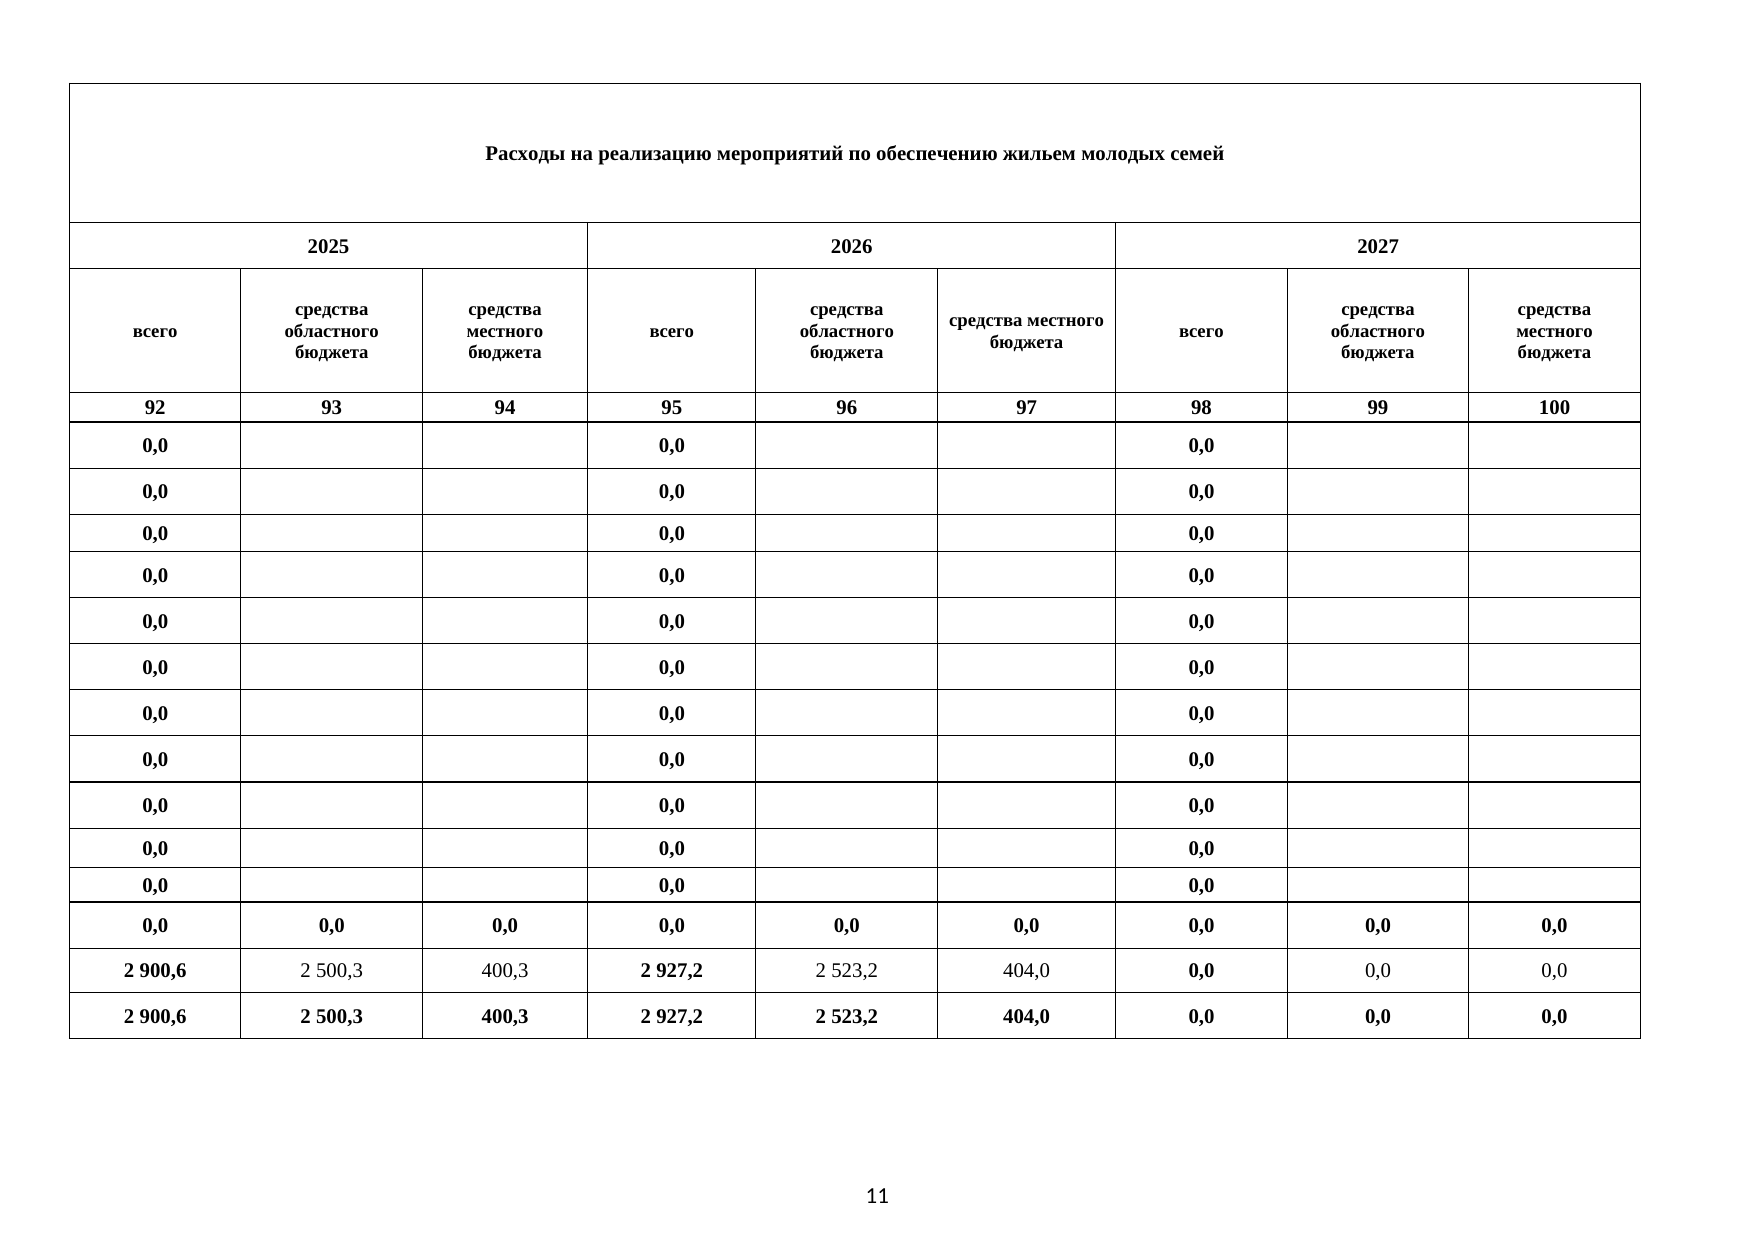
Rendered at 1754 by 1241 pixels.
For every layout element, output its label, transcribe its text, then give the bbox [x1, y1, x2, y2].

table_cell 404,0 [938, 949, 1115, 992]
table_cell 95 [588, 393, 755, 421]
table_cell 0,0 [588, 868, 755, 901]
table_cell [1469, 868, 1640, 901]
table_cell [241, 644, 422, 689]
table_cell [756, 552, 937, 597]
table_cell 0,0 [588, 552, 755, 597]
table_cell 100 [1469, 393, 1640, 421]
table_cell [423, 829, 587, 867]
table_cell [938, 736, 1115, 781]
table_cell [756, 783, 937, 827]
table_cell [241, 469, 422, 513]
table_cell [756, 469, 937, 513]
table_cell 2 900,6 [70, 993, 240, 1038]
table_cell 0,0 [1469, 993, 1640, 1038]
table_cell [756, 423, 937, 467]
table_cell 0,0 [1116, 829, 1287, 867]
table_cell 0,0 [1469, 949, 1640, 992]
table_cell [1288, 736, 1468, 781]
table_cell [1469, 423, 1640, 467]
table_cell [938, 644, 1115, 689]
table_cell [938, 469, 1115, 513]
table_cell [938, 423, 1115, 467]
table_cell 98 [1116, 393, 1287, 421]
table_cell [423, 644, 587, 689]
table_cell 92 [70, 393, 240, 421]
table_cell [1288, 644, 1468, 689]
table_cell средства областного бюджета [756, 269, 937, 392]
table_cell [1469, 469, 1640, 513]
table_cell 400,3 [423, 993, 587, 1038]
table_cell [241, 783, 422, 827]
table_cell [241, 690, 422, 735]
table_cell 0,0 [241, 903, 422, 947]
table_cell 94 [423, 393, 587, 421]
table_cell 96 [756, 393, 937, 421]
table_cell [241, 598, 422, 643]
table_header Расходы на реализацию мероприятий по обеспечению жильем молодых семей [70, 84, 1640, 222]
table_cell [756, 868, 937, 901]
table_cell [241, 423, 422, 467]
table_cell 0,0 [70, 868, 240, 901]
table_cell 0,0 [1116, 949, 1287, 992]
table_cell [1288, 469, 1468, 513]
table_cell [756, 690, 937, 735]
table_cell 0,0 [1116, 469, 1287, 513]
table_cell 0,0 [1288, 903, 1468, 947]
table_cell [938, 783, 1115, 827]
table_cell [241, 552, 422, 597]
table_cell [1469, 552, 1640, 597]
table_cell [756, 644, 937, 689]
table_cell [423, 423, 587, 467]
table_cell 0,0 [1288, 949, 1468, 992]
table_cell 2 900,6 [70, 949, 240, 992]
table_cell 0,0 [588, 644, 755, 689]
table_cell [423, 515, 587, 551]
table_cell [1469, 690, 1640, 735]
table_cell [1469, 598, 1640, 643]
table_cell 2027 [1116, 223, 1640, 268]
table_cell 0,0 [938, 903, 1115, 947]
table_cell 0,0 [70, 423, 240, 467]
table_cell 0,0 [1116, 993, 1287, 1038]
table_cell 0,0 [588, 783, 755, 827]
table_cell всего [588, 269, 755, 392]
table_cell 400,3 [423, 949, 587, 992]
table_cell 2 523,2 [756, 949, 937, 992]
table_cell [756, 829, 937, 867]
table_cell [241, 829, 422, 867]
table_cell 0,0 [588, 903, 755, 947]
table_cell 0,0 [1116, 423, 1287, 467]
table_cell 2 500,3 [241, 993, 422, 1038]
table_cell 0,0 [1116, 598, 1287, 643]
table_cell [1469, 644, 1640, 689]
table_cell 2 927,2 [588, 949, 755, 992]
table_cell средства местного бюджета [938, 269, 1115, 392]
table_cell 0,0 [1116, 868, 1287, 901]
table_cell [756, 736, 937, 781]
table_cell 0,0 [756, 903, 937, 947]
table_cell 2 523,2 [756, 993, 937, 1038]
table_cell 0,0 [70, 515, 240, 551]
table_cell [1288, 690, 1468, 735]
table_cell [241, 868, 422, 901]
table_cell 0,0 [1116, 515, 1287, 551]
table_cell 0,0 [70, 736, 240, 781]
table_cell 99 [1288, 393, 1468, 421]
table_cell 0,0 [1116, 783, 1287, 827]
table_cell [423, 598, 587, 643]
table_cell [938, 598, 1115, 643]
table_cell [1469, 515, 1640, 551]
table_cell [423, 552, 587, 597]
table_cell [938, 690, 1115, 735]
table_cell 0,0 [70, 552, 240, 597]
table_cell [756, 515, 937, 551]
table_cell 0,0 [70, 644, 240, 689]
table_cell 0,0 [588, 469, 755, 513]
table_cell [756, 598, 937, 643]
table_cell 0,0 [1116, 644, 1287, 689]
table_cell 404,0 [938, 993, 1115, 1038]
table_cell всего [1116, 269, 1287, 392]
table_cell [1288, 783, 1468, 827]
table_cell средства областного бюджета [1288, 269, 1468, 392]
table_cell 0,0 [70, 690, 240, 735]
table_cell 0,0 [588, 598, 755, 643]
table_cell 0,0 [588, 423, 755, 467]
table_cell средства местного бюджета [1469, 269, 1640, 392]
table_cell всего [70, 269, 240, 392]
table_cell 93 [241, 393, 422, 421]
table_cell [1288, 829, 1468, 867]
table_cell 0,0 [588, 829, 755, 867]
table_cell средства местного бюджета [423, 269, 587, 392]
table_cell [1288, 552, 1468, 597]
table_cell [423, 868, 587, 901]
table_cell 0,0 [70, 829, 240, 867]
table_cell 2025 [70, 223, 587, 268]
table_cell [938, 552, 1115, 597]
table_cell [1469, 829, 1640, 867]
table_cell [423, 690, 587, 735]
table_cell 0,0 [588, 736, 755, 781]
table_cell 0,0 [1469, 903, 1640, 947]
table_cell [423, 783, 587, 827]
table_cell 0,0 [70, 903, 240, 947]
table_cell 2 500,3 [241, 949, 422, 992]
table_cell [938, 829, 1115, 867]
table_cell [423, 736, 587, 781]
table_cell 97 [938, 393, 1115, 421]
table_cell 0,0 [70, 469, 240, 513]
table_cell [1288, 423, 1468, 467]
table_cell 2 927,2 [588, 993, 755, 1038]
table_cell 0,0 [1116, 690, 1287, 735]
table_cell [1288, 598, 1468, 643]
table_cell 0,0 [70, 598, 240, 643]
table_cell средства областного бюджета [241, 269, 422, 392]
table_cell [1469, 736, 1640, 781]
table_cell [938, 515, 1115, 551]
table_cell [1288, 868, 1468, 901]
table_cell 0,0 [70, 783, 240, 827]
table_cell 2026 [588, 223, 1115, 268]
table_cell 0,0 [588, 690, 755, 735]
table_cell [423, 469, 587, 513]
table_cell 0,0 [1116, 903, 1287, 947]
table_cell [241, 736, 422, 781]
table_cell 0,0 [1116, 736, 1287, 781]
table_cell 0,0 [1116, 552, 1287, 597]
table_cell 0,0 [588, 515, 755, 551]
table_cell [938, 868, 1115, 901]
table_cell [1288, 515, 1468, 551]
table_cell 0,0 [423, 903, 587, 947]
table_cell 0,0 [1288, 993, 1468, 1038]
table_cell [241, 515, 422, 551]
table_cell [1469, 783, 1640, 827]
